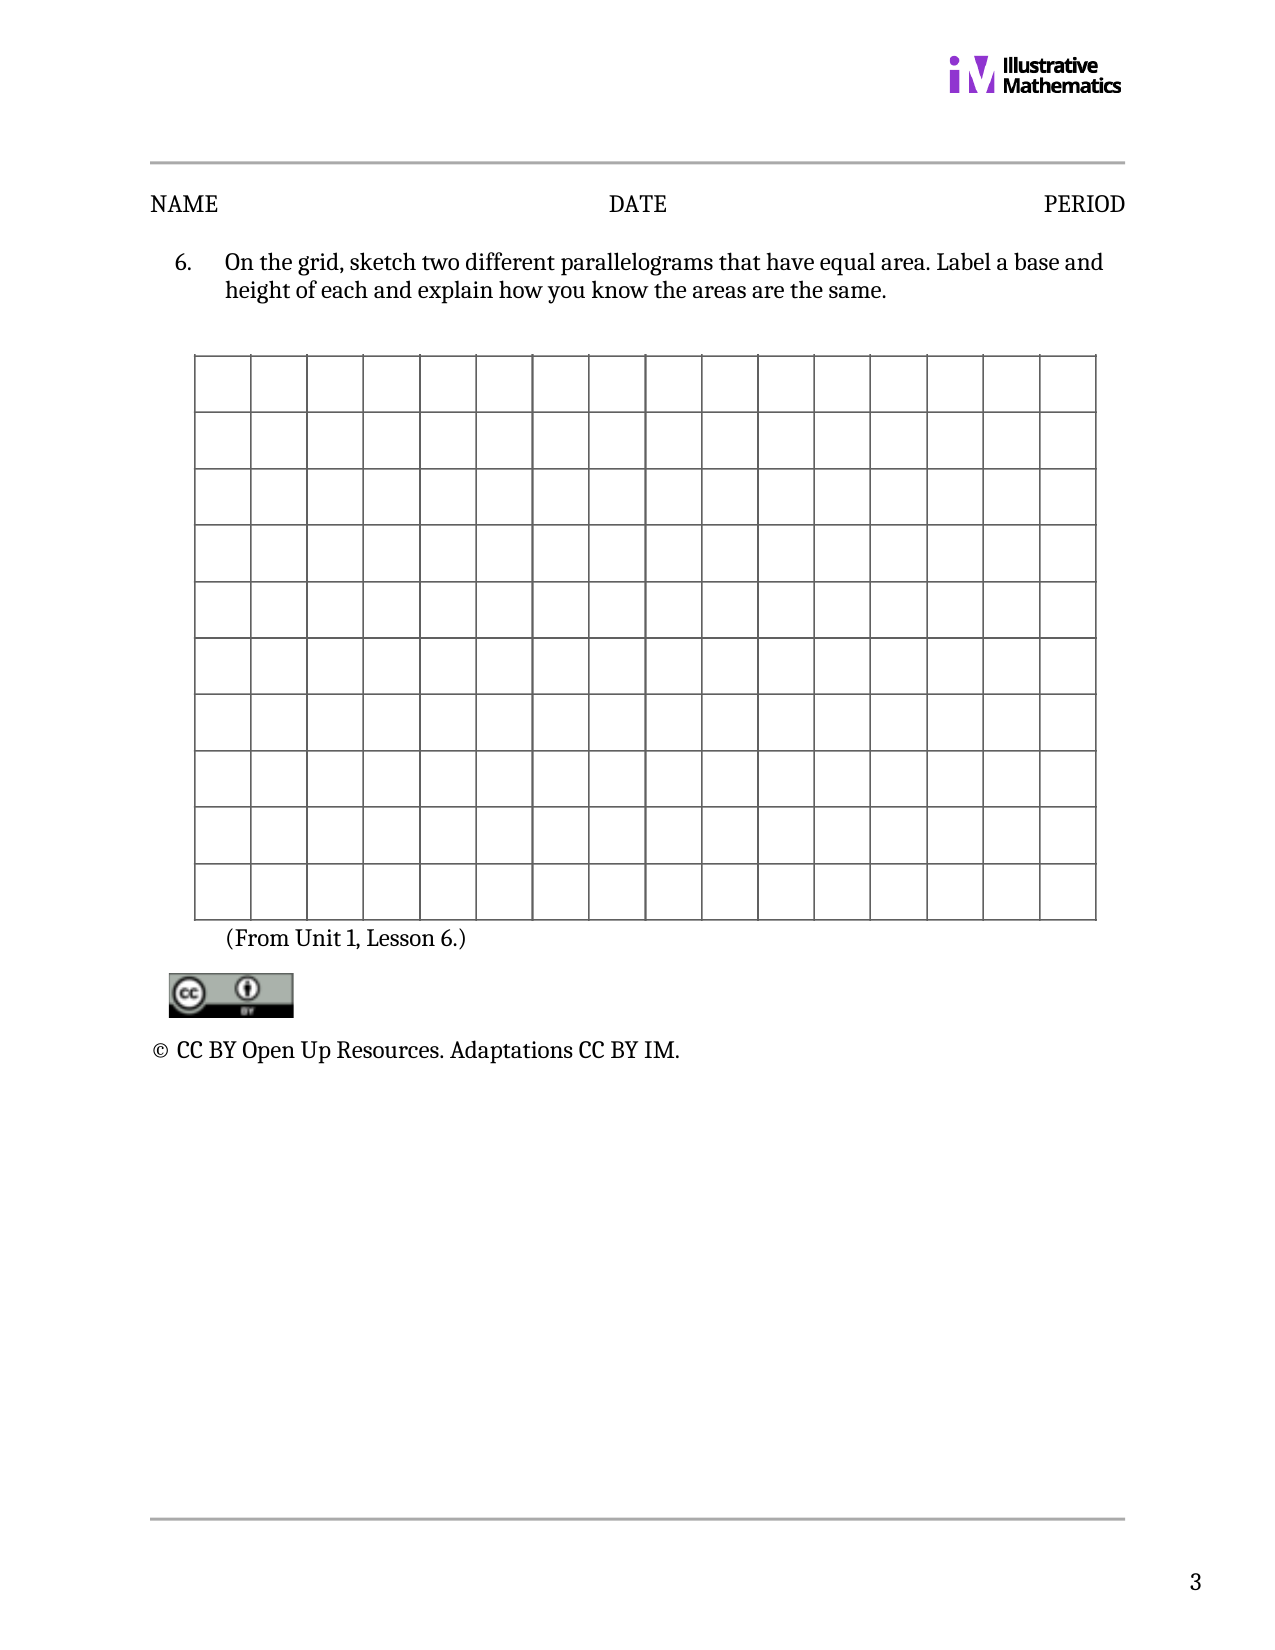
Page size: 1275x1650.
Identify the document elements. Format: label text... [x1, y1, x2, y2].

text © CC BY Open Up Resources. Adaptations CC BY IM. [150, 1036, 1125, 1065]
list On the grid, sketch two different parallelograms that have equal area. Label a base and height of each and explain how you know the areas are the same. [175, 247, 1125, 305]
picture [168, 973, 294, 1018]
picture [193, 354, 1097, 921]
list (From Unit 1, Lesson 6.) [175, 924, 1125, 953]
picture [949, 55, 1121, 93]
